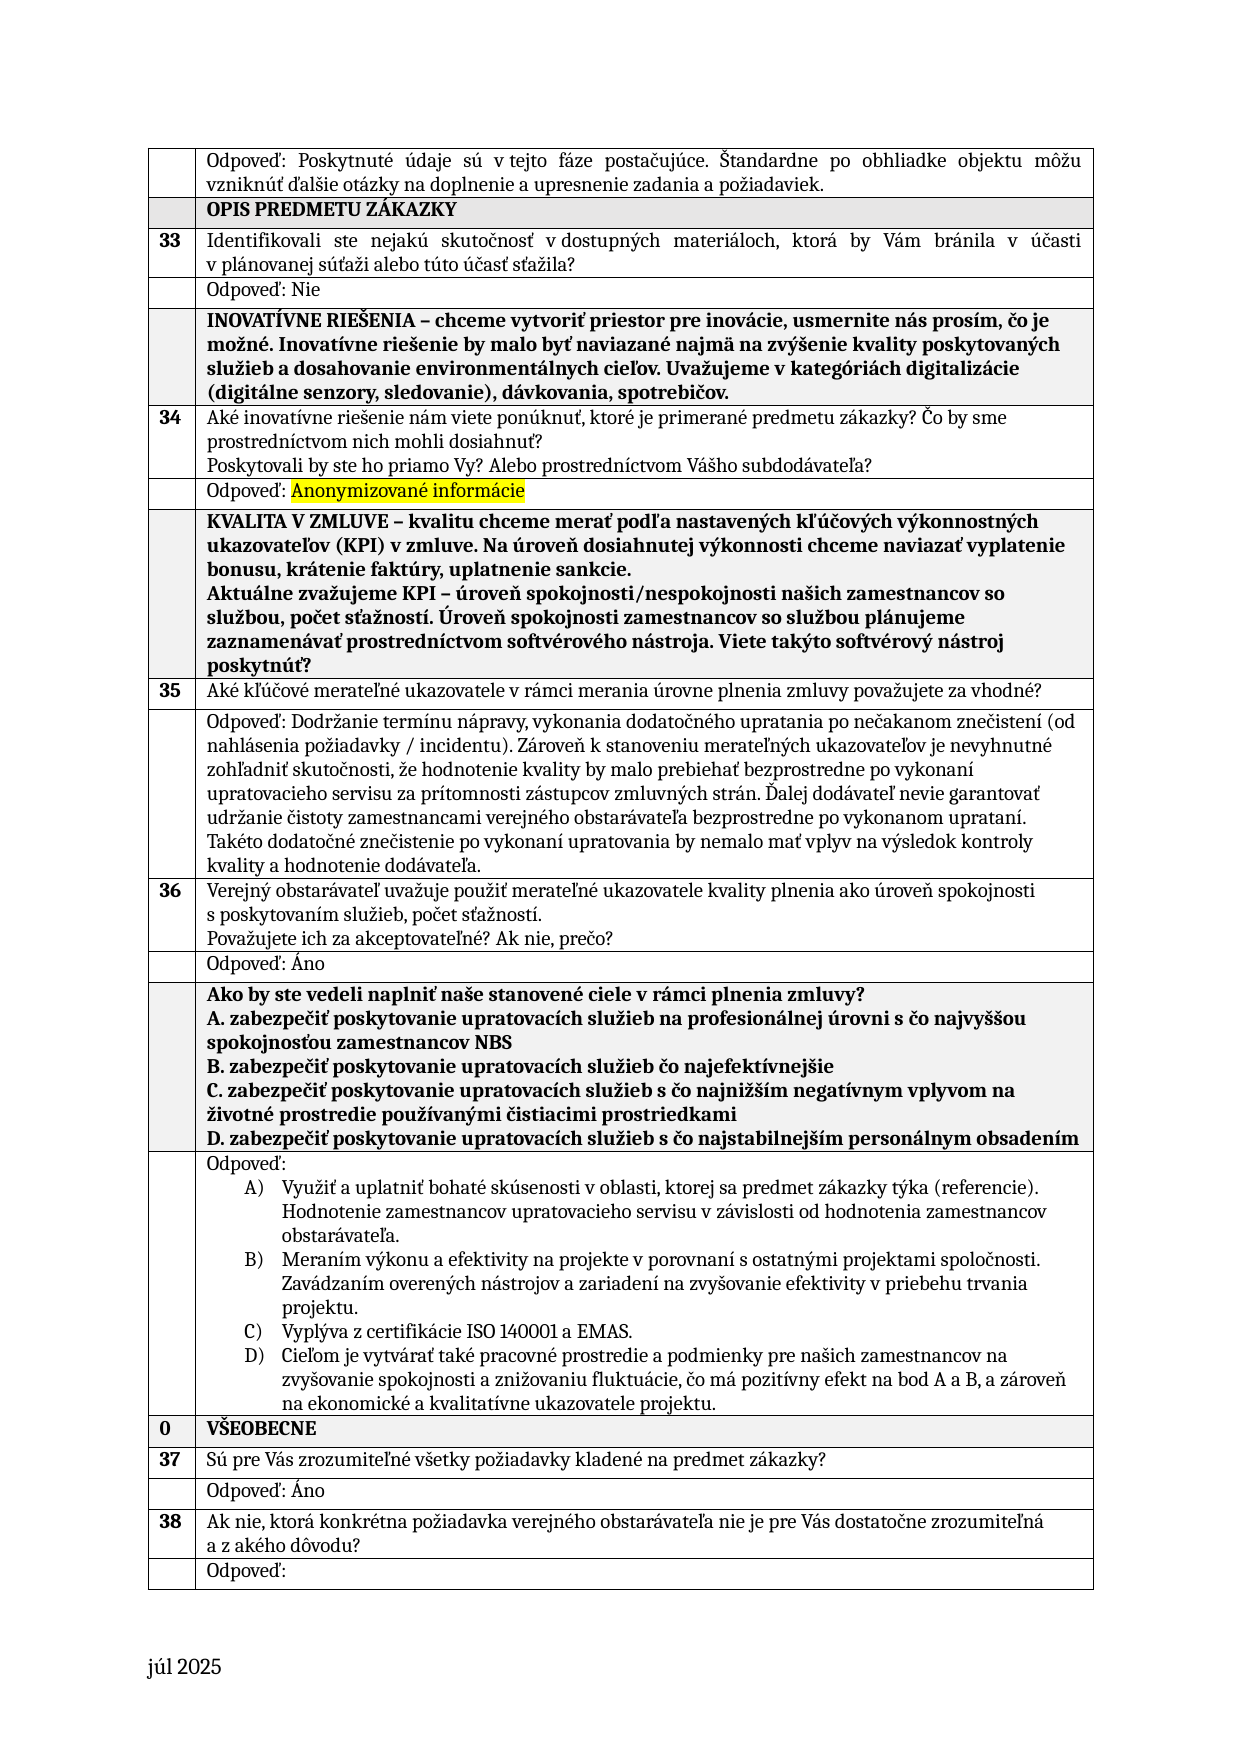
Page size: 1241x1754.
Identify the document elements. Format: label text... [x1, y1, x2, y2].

table_cell OPIS PREDMETU ZÁKAZKY [196, 198, 1093, 228]
table_cell Aké inovatívne riešenie nám viete ponúknuť, ktoré je primerané predmetu zákazky? Čo by sme prostredníctvom nich mohli dosiahnuť? Poskytovali by ste ho priamo Vy? Alebo prostredníctvom Vášho subdodávateľa? [196, 406, 1093, 478]
table_cell INOVATÍVNE RIEŠENIA – chceme vytvoriť priestor pre inovácie, usmernite nás prosím, čo je možné. Inovatívne riešenie by malo byť naviazané najmä na zvýšenie kvality poskytovaných služieb a dosahovanie environmentálnych cieľov. Uvažujeme v kategóriách digitalizácie (digitálne senzory, sledovanie), dávkovania, spotrebičov. [196, 309, 1093, 405]
table_cell Odpoveď: Áno [196, 952, 1093, 982]
table_cell [149, 479, 195, 509]
table_cell Ak nie, ktorá konkrétna požiadavka verejného obstarávateľa nie je pre Vás dostatočne zrozumiteľná a z akého dôvodu? [196, 1510, 1093, 1558]
table_cell Sú pre Vás zrozumiteľné všetky požiadavky kladené na predmet zákazky? [196, 1448, 1093, 1478]
table_cell Verejný obstarávateľ uvažuje použiť merateľné ukazovatele kvality plnenia ako úroveň spokojnosti s poskytovaním služieb, počet sťažností. Považujete ich za akceptovateľné? Ak nie, prečo? [196, 879, 1093, 951]
table_cell [149, 198, 195, 228]
table_cell KVALITA V ZMLUVE – kvalitu chceme merať podľa nastavených kľúčových výkonnostných ukazovateľov (KPI) v zmluve. Na úroveň dosiahnutej výkonnosti chceme naviazať vyplatenie bonusu, krátenie faktúry, uplatnenie sankcie. Aktuálne zvažujeme KPI – úroveň spokojnosti/nespokojnosti našich zamestnancov so službou, počet sťažností. Úroveň spokojnosti zamestnancov so službou plánujeme zaznamenávať prostredníctvom softvérového nástroja. Viete takýto softvérový nástroj poskytnúť? [196, 510, 1093, 678]
table_cell 0 [149, 1416, 195, 1447]
table_cell [149, 278, 195, 308]
table_cell 37 [149, 1448, 195, 1478]
table_cell Odpoveď: [196, 1559, 1093, 1589]
table_cell 34 [149, 406, 195, 478]
table_cell 33 [149, 229, 195, 277]
table_cell [149, 510, 195, 678]
table_cell [149, 149, 195, 197]
table_cell Identifikovali ste nejakú skutočnosť v dostupných materiáloch, ktorá by Vám bránila v účasti v plánovanej súťaži alebo túto účasť sťažila? [196, 229, 1093, 277]
table_cell VŠEOBECNE [196, 1416, 1093, 1447]
table_cell [149, 1479, 195, 1509]
table_cell [149, 309, 195, 405]
table_cell [149, 710, 195, 878]
table_cell Odpoveď: Anonymizované informácie [196, 479, 1093, 509]
table_cell [149, 983, 195, 1151]
table_cell 35 [149, 679, 195, 709]
table_cell [149, 1559, 195, 1589]
table_cell 38 [149, 1510, 195, 1558]
table_cell Aké kľúčové merateľné ukazovatele v rámci merania úrovne plnenia zmluvy považujete za vhodné? [196, 679, 1093, 709]
table_cell Ako by ste vedeli naplniť naše stanovené ciele v rámci plnenia zmluvy? A. zabezpečiť poskytovanie upratovacích služieb na profesionálnej úrovni s čo najvyššou spokojnosťou zamestnancov NBS B. zabezpečiť poskytovanie upratovacích služieb čo najefektívnejšie C. zabezpečiť poskytovanie upratovacích služieb s čo najnižším negatívnym vplyvom na životné prostredie používanými čistiacimi prostriedkami D. zabezpečiť poskytovanie upratovacích služieb s čo najstabilnejším personálnym obsadením [196, 983, 1093, 1151]
table_cell [149, 1152, 195, 1415]
table_cell 36 [149, 879, 195, 951]
table_cell Odpoveď: Dodržanie termínu nápravy, vykonania dodatočného upratania po nečakanom znečistení (od nahlásenia požiadavky / incidentu). Zároveň k stanoveniu merateľných ukazovateľov je nevyhnutné zohľadniť skutočnosti, že hodnotenie kvality by malo prebiehať bezprostredne po vykonaní upratovacieho servisu za prítomnosti zástupcov zmluvných strán. Ďalej dodávateľ nevie garantovať udržanie čistoty zamestnancami verejného obstarávateľa bezprostredne po vykonanom uprataní. Takéto dodatočné znečistenie po vykonaní upratovania by nemalo mať vplyv na výsledok kontroly kvality a hodnotenie dodávateľa. [196, 710, 1093, 878]
table_cell Odpoveď: Áno [196, 1479, 1093, 1509]
table_cell Odpoveď: Poskytnuté údaje sú v tejto fáze postačujúce. Štandardne po obhliadke objektu môžu vzniknúť ďalšie otázky na doplnenie a upresnenie zadania a požiadaviek. [196, 149, 1093, 197]
table_cell [149, 952, 195, 982]
table_cell Odpoveď: Využiť a uplatniť bohaté skúsenosti v oblasti, ktorej sa predmet zákazky týka (referencie). Hodnotenie zamestnancov upratovacieho servisu v závislosti od hodnotenia zamestnancov obstarávateľa. Meraním výkonu a efektivity na projekte v porovnaní s ostatnými projektami spoločnosti. Zavádzaním overených nástrojov a zariadení na zvyšovanie efektivity v priebehu trvania projektu. Vyplýva z certifikácie ISO 140001 a EMAS. Cieľom je vytvárať také pracovné prostredie a podmienky pre našich zamestnancov na zvyšovanie spokojnosti a znižovaniu fluktuácie, čo má pozitívny efekt na bod A a B, a zároveň na ekonomické a kvalitatívne ukazovatele projektu. [196, 1152, 1093, 1415]
table_cell Odpoveď: Nie [196, 278, 1093, 308]
